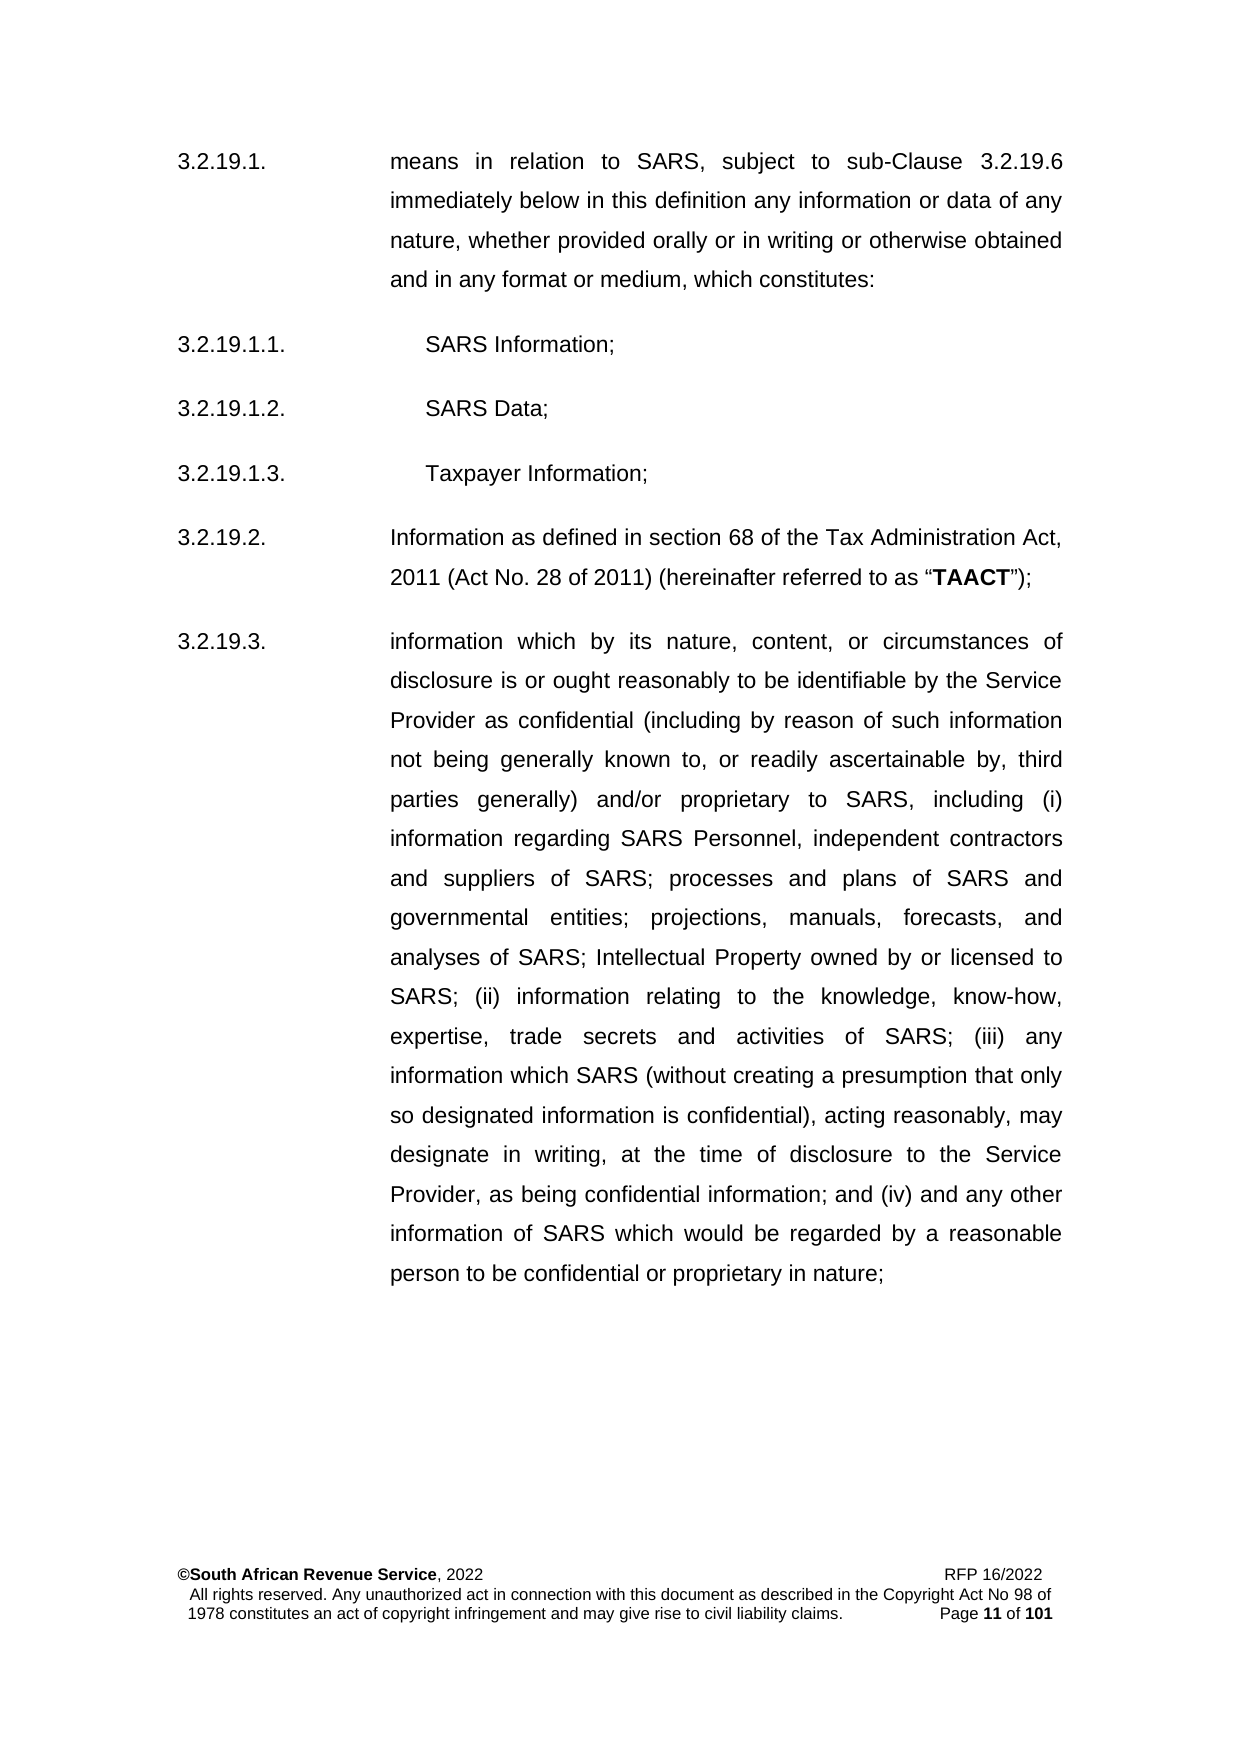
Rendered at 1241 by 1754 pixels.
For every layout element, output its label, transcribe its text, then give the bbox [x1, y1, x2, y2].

list SARS Data; [177, 395, 1063, 421]
list information which by its nature, content, or circumstances of disclosure is or ought reasonably to be identifiable by the Service Provider as confidential (including by reason of such information not being generally known to, or readily ascertainable by, third parties generally) and/or proprietary to SARS, including (i) information regarding SARS Personnel, independent contractors and suppliers of SARS; processes and plans of SARS and governmental entities; projections, manuals, forecasts, and analyses of SARS; Intellectual Property owned by or licensed to SARS; (ii) information relating to the knowledge, know-how, expertise, trade secrets and activities of SARS; (iii) any information which SARS (without creating a presumption that only so designated information is confidential), acting reasonably, may designate in writing, at the time of disclosure to the Service Provider, as being confidential information; and (iv) and any other information of SARS which would be regarded by a reasonable person to be confidential or proprietary in nature; [177, 628, 1063, 1286]
list Taxpayer Information; [177, 459, 1063, 486]
list SARS Information; [177, 331, 1063, 357]
list Information as defined in section 68 of the Tax Administration Act, 2011 (Act No. 28 of 2011) (hereinafter referred to as “TAACT”); [177, 524, 1063, 590]
list means in relation to SARS, subject to sub-Clause 3.2.19.6 immediately below in this definition any information or data of any nature, whether provided orally or in writing or otherwise obtained and in any format or medium, which constitutes: [177, 148, 1063, 292]
